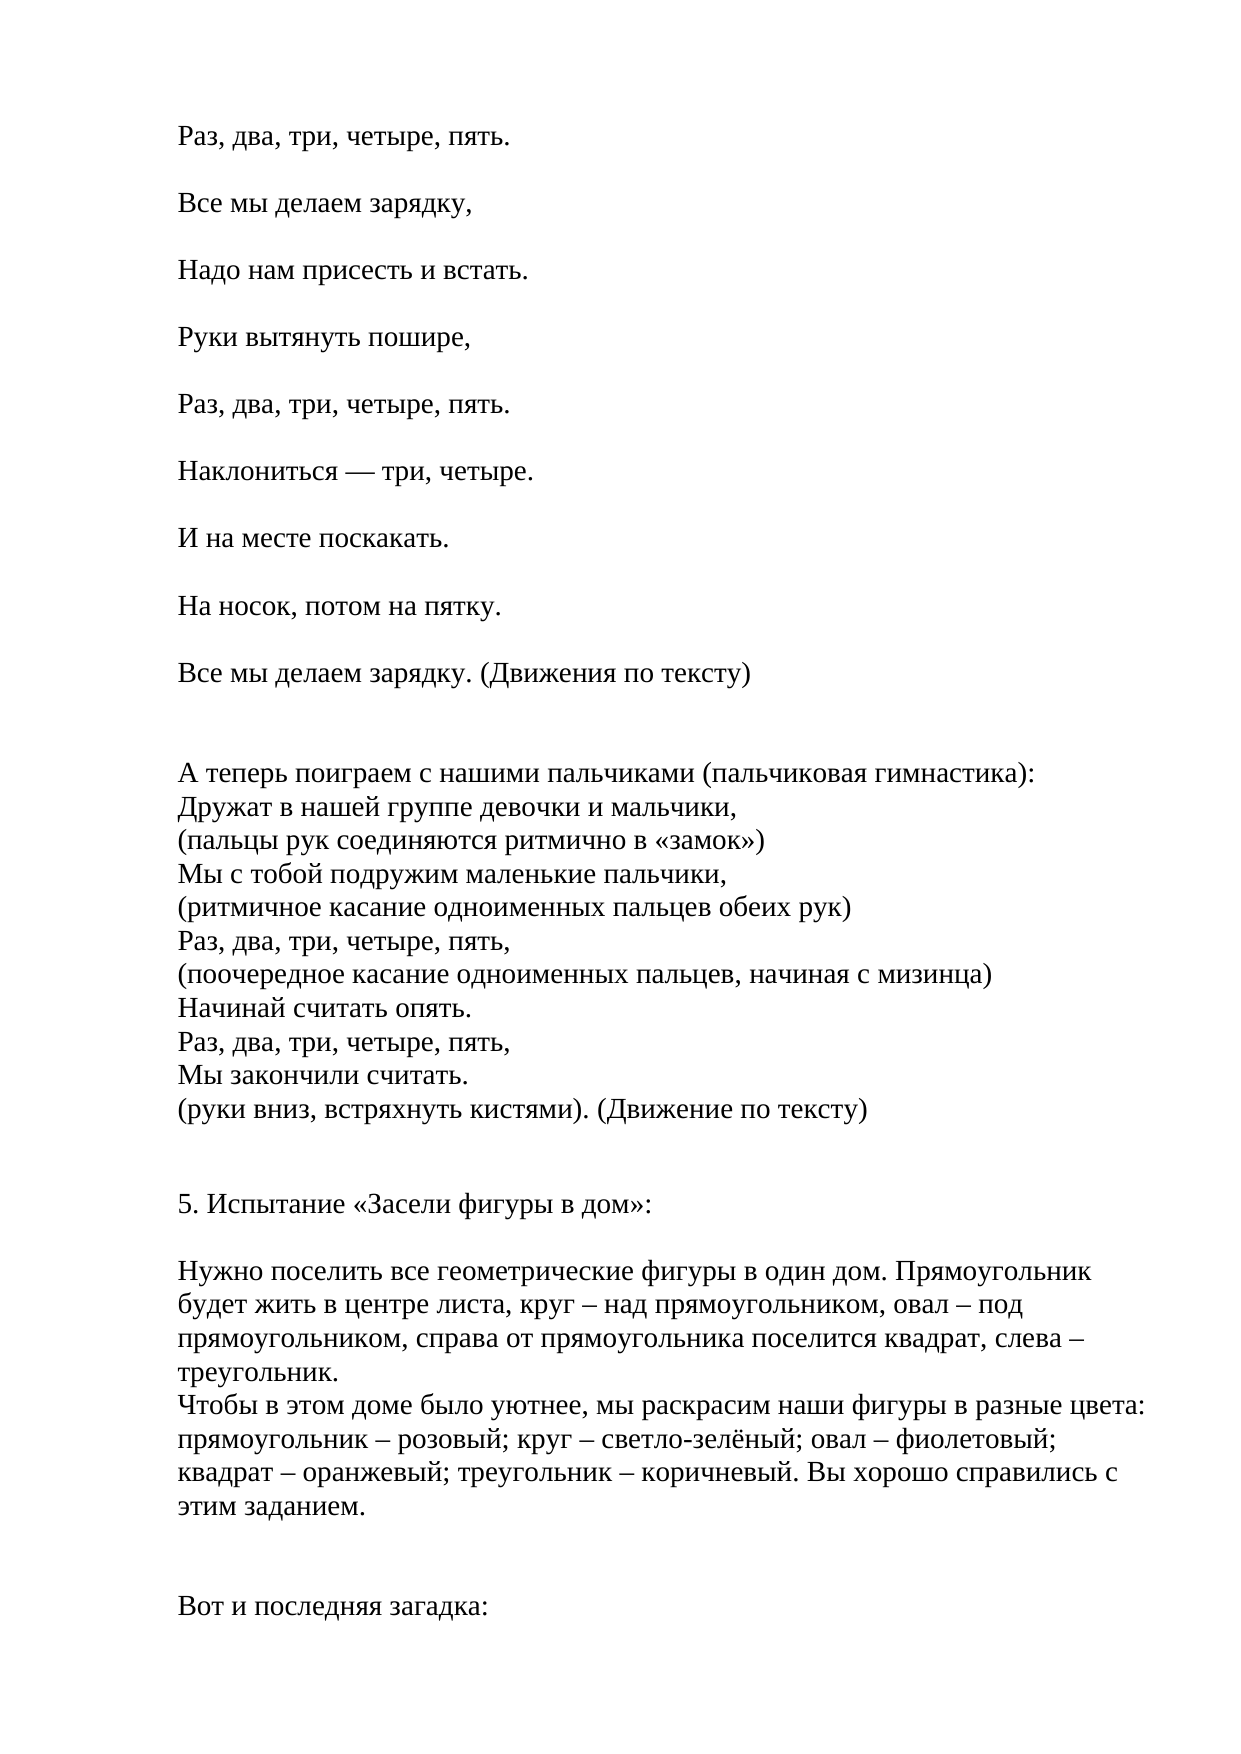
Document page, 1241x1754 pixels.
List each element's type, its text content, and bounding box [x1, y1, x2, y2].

text Руки вытянуть пошире, [177, 319, 1152, 353]
text Начинай считать опять. [177, 990, 1152, 1024]
text Все мы делаем зарядку, [177, 185, 1152, 219]
text Нужно поселить все геометрические фигуры в один дом. Прямоугольник будет жить в центре листа, круг – над прямоугольником, овал – под прямоугольником, справа от прямоугольника поселится квадрат, слева – треугольник. [177, 1253, 1152, 1387]
text (ритмичное касание одноименных пальцев обеих рук) [177, 889, 1152, 923]
text А теперь поиграем с нашими пальчиками (пальчиковая гимнастика): [177, 755, 1152, 789]
text Раз, два, три, четыре, пять. [177, 118, 1152, 152]
text Раз, два, три, четыре, пять. [177, 386, 1152, 420]
text Вот и последняя загадка: [177, 1588, 1152, 1622]
text Наклониться — три, четыре. [177, 453, 1152, 487]
text Мы с тобой подружим маленькие пальчики, [177, 856, 1152, 889]
text (руки вниз, встряхнуть кистями). (Движение по тексту) [177, 1091, 1152, 1124]
text 5. Испытание «Засели фигуры в дом»: [177, 1186, 1152, 1219]
text На носок, потом на пятку. [177, 588, 1152, 621]
text (поочередное касание одноименных пальцев, начиная с мизинца) [177, 957, 1152, 990]
text И на месте поскакать. [177, 521, 1152, 554]
text Мы закончили считать. [177, 1057, 1152, 1091]
text Все мы делаем зарядку. (Движения по тексту) [177, 655, 1152, 688]
text Раз, два, три, четыре, пять, [177, 923, 1152, 957]
text (пальцы рук соединяются ритмично в «замок») [177, 822, 1152, 856]
text Надо нам присесть и встать. [177, 252, 1152, 286]
text Чтобы в этом доме было уютнее, мы раскрасим наши фигуры в разные цвета: прямоугольник – розовый; круг – светло-зелёный; овал – фиолетовый; квадрат – оранжевый; треугольник – коричневый. Вы хорошо справились с этим заданием. [177, 1387, 1152, 1521]
text Дружат в нашей группе девочки и мальчики, [177, 789, 1152, 822]
text Раз, два, три, четыре, пять, [177, 1024, 1152, 1057]
